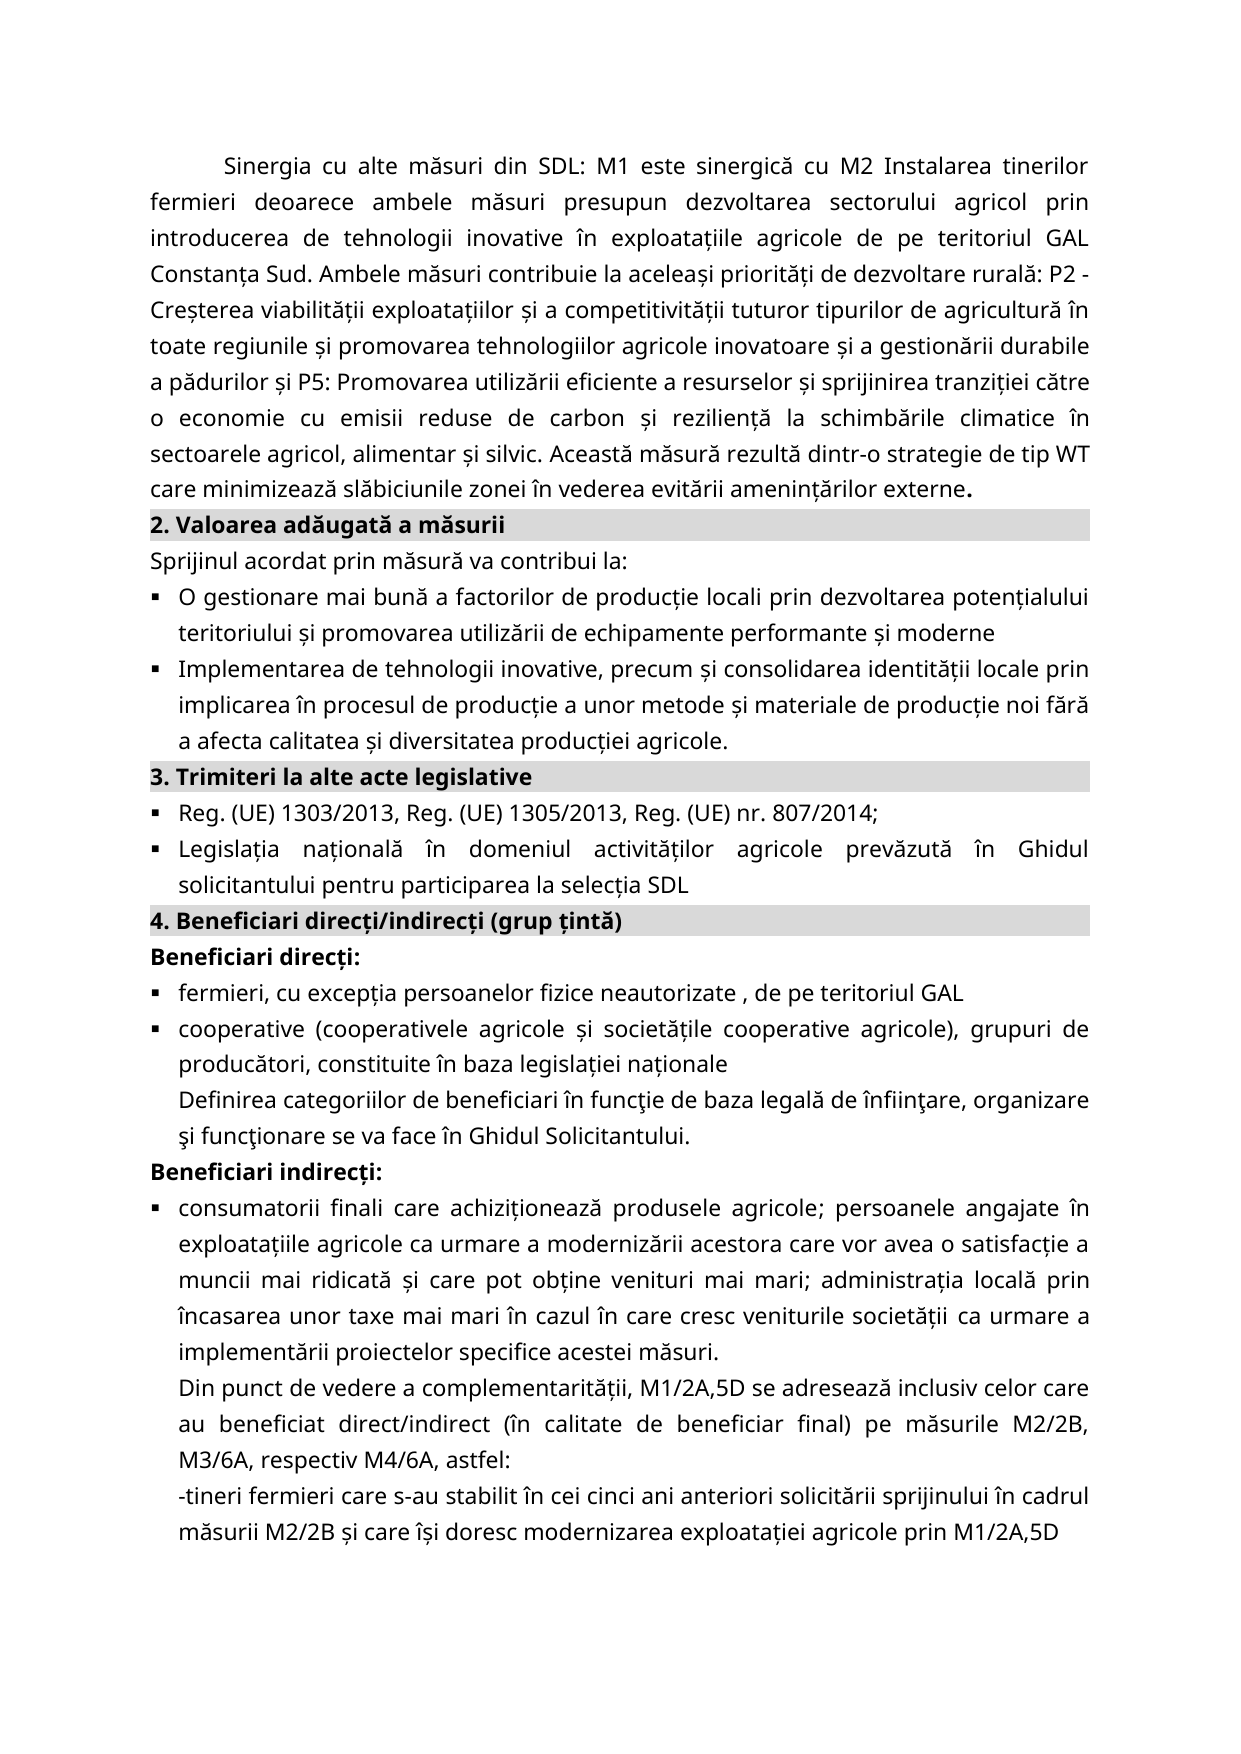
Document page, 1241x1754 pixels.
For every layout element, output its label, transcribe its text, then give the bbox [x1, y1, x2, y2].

text Definirea categoriilor de beneficiari în funcţie de baza legală de înfiinţare, organizare şi funcţionare se va face în Ghidul Solicitantului. [178, 1084, 1090, 1152]
text Beneficiari indirecți: [150, 1156, 1090, 1187]
list consumatorii finali care achiziționează produsele agricole; persoanele angajate în exploatațiile agricole ca urmare a modernizării acestora care vor avea o satisfacție a muncii mai ridicată și care pot obține venituri mai mari; administrația locală prin încasarea unor taxe mai mari în cazul în care cresc veniturile societății ca urmare a implementării proiectelor specifice acestei măsuri. [150, 1192, 1090, 1367]
text Beneficiari direcți: [150, 941, 1090, 972]
text 2. Valoarea adăugată a măsurii [150, 509, 1090, 541]
list Reg. (UE) 1303/2013, Reg. (UE) 1305/2013, Reg. (UE) nr. 807/2014; [150, 797, 1090, 828]
list O gestionare mai bună a factorilor de producție locali prin dezvoltarea potențialului teritoriului și promovarea utilizării de echipamente performante și moderne [150, 581, 1090, 648]
text 3. Trimiteri la alte acte legislative [150, 761, 1090, 792]
list Implementarea de tehnologii inovative, precum și consolidarea identității locale prin implicarea în procesul de producție a unor metode și materiale de producție noi fără a afecta calitatea și diversitatea producției agricole. [150, 653, 1090, 756]
text -tineri fermieri care s-au stabilit în cei cinci ani anteriori solicitării sprijinului în cadrul măsurii M2/2B și care își doresc modernizarea exploatației agricole prin M1/2A,5D [178, 1480, 1090, 1547]
text Sprijinul acordat prin măsură va contribui la: [150, 545, 1090, 577]
list Legislația națională în domeniul activităților agricole prevăzută în Ghidul solicitantului pentru participarea la selecția SDL [150, 833, 1090, 900]
text Din punct de vedere a complementarității, M1/2A,5D se adresează inclusiv celor care au beneficiat direct/indirect (în calitate de beneficiar final) pe măsurile M2/2B, M3/6A, respectiv M4/6A, astfel: [178, 1372, 1090, 1475]
text 4. Beneficiari direcți/indirecți (grup țintă) [150, 905, 1090, 936]
text Sinergia cu alte măsuri din SDL: M1 este sinergică cu M2 Instalarea tinerilor fermieri deoarece ambele măsuri presupun dezvoltarea sectorului agricol prin introducerea de tehnologii inovative în exploatațiile agricole de pe teritoriul GAL Constanța Sud. Ambele măsuri contribuie la aceleași priorități de dezvoltare rurală: P2 - Creșterea viabilității exploatațiilor și a competitivității tuturor tipurilor de agricultură în toate regiunile și promovarea tehnologiilor agricole inovatoare și a gestionării durabile a pădurilor și P5: Promovarea utilizării eficiente a resurselor și sprijinirea tranziției către o economie cu emisii reduse de carbon și reziliență la schimbările climatice în sectoarele agricol, alimentar și silvic. Această măsură rezultă dintr-o strategie de tip WT care minimizează slăbiciunile zonei în vederea evitării amenințărilor externe. [150, 150, 1090, 505]
list fermieri, cu excepția persoanelor fizice neautorizate , de pe teritoriul GAL [150, 977, 1090, 1008]
list cooperative (cooperativele agricole și societățile cooperative agricole), grupuri de producători, constituite în baza legislației naționale [150, 1012, 1090, 1080]
